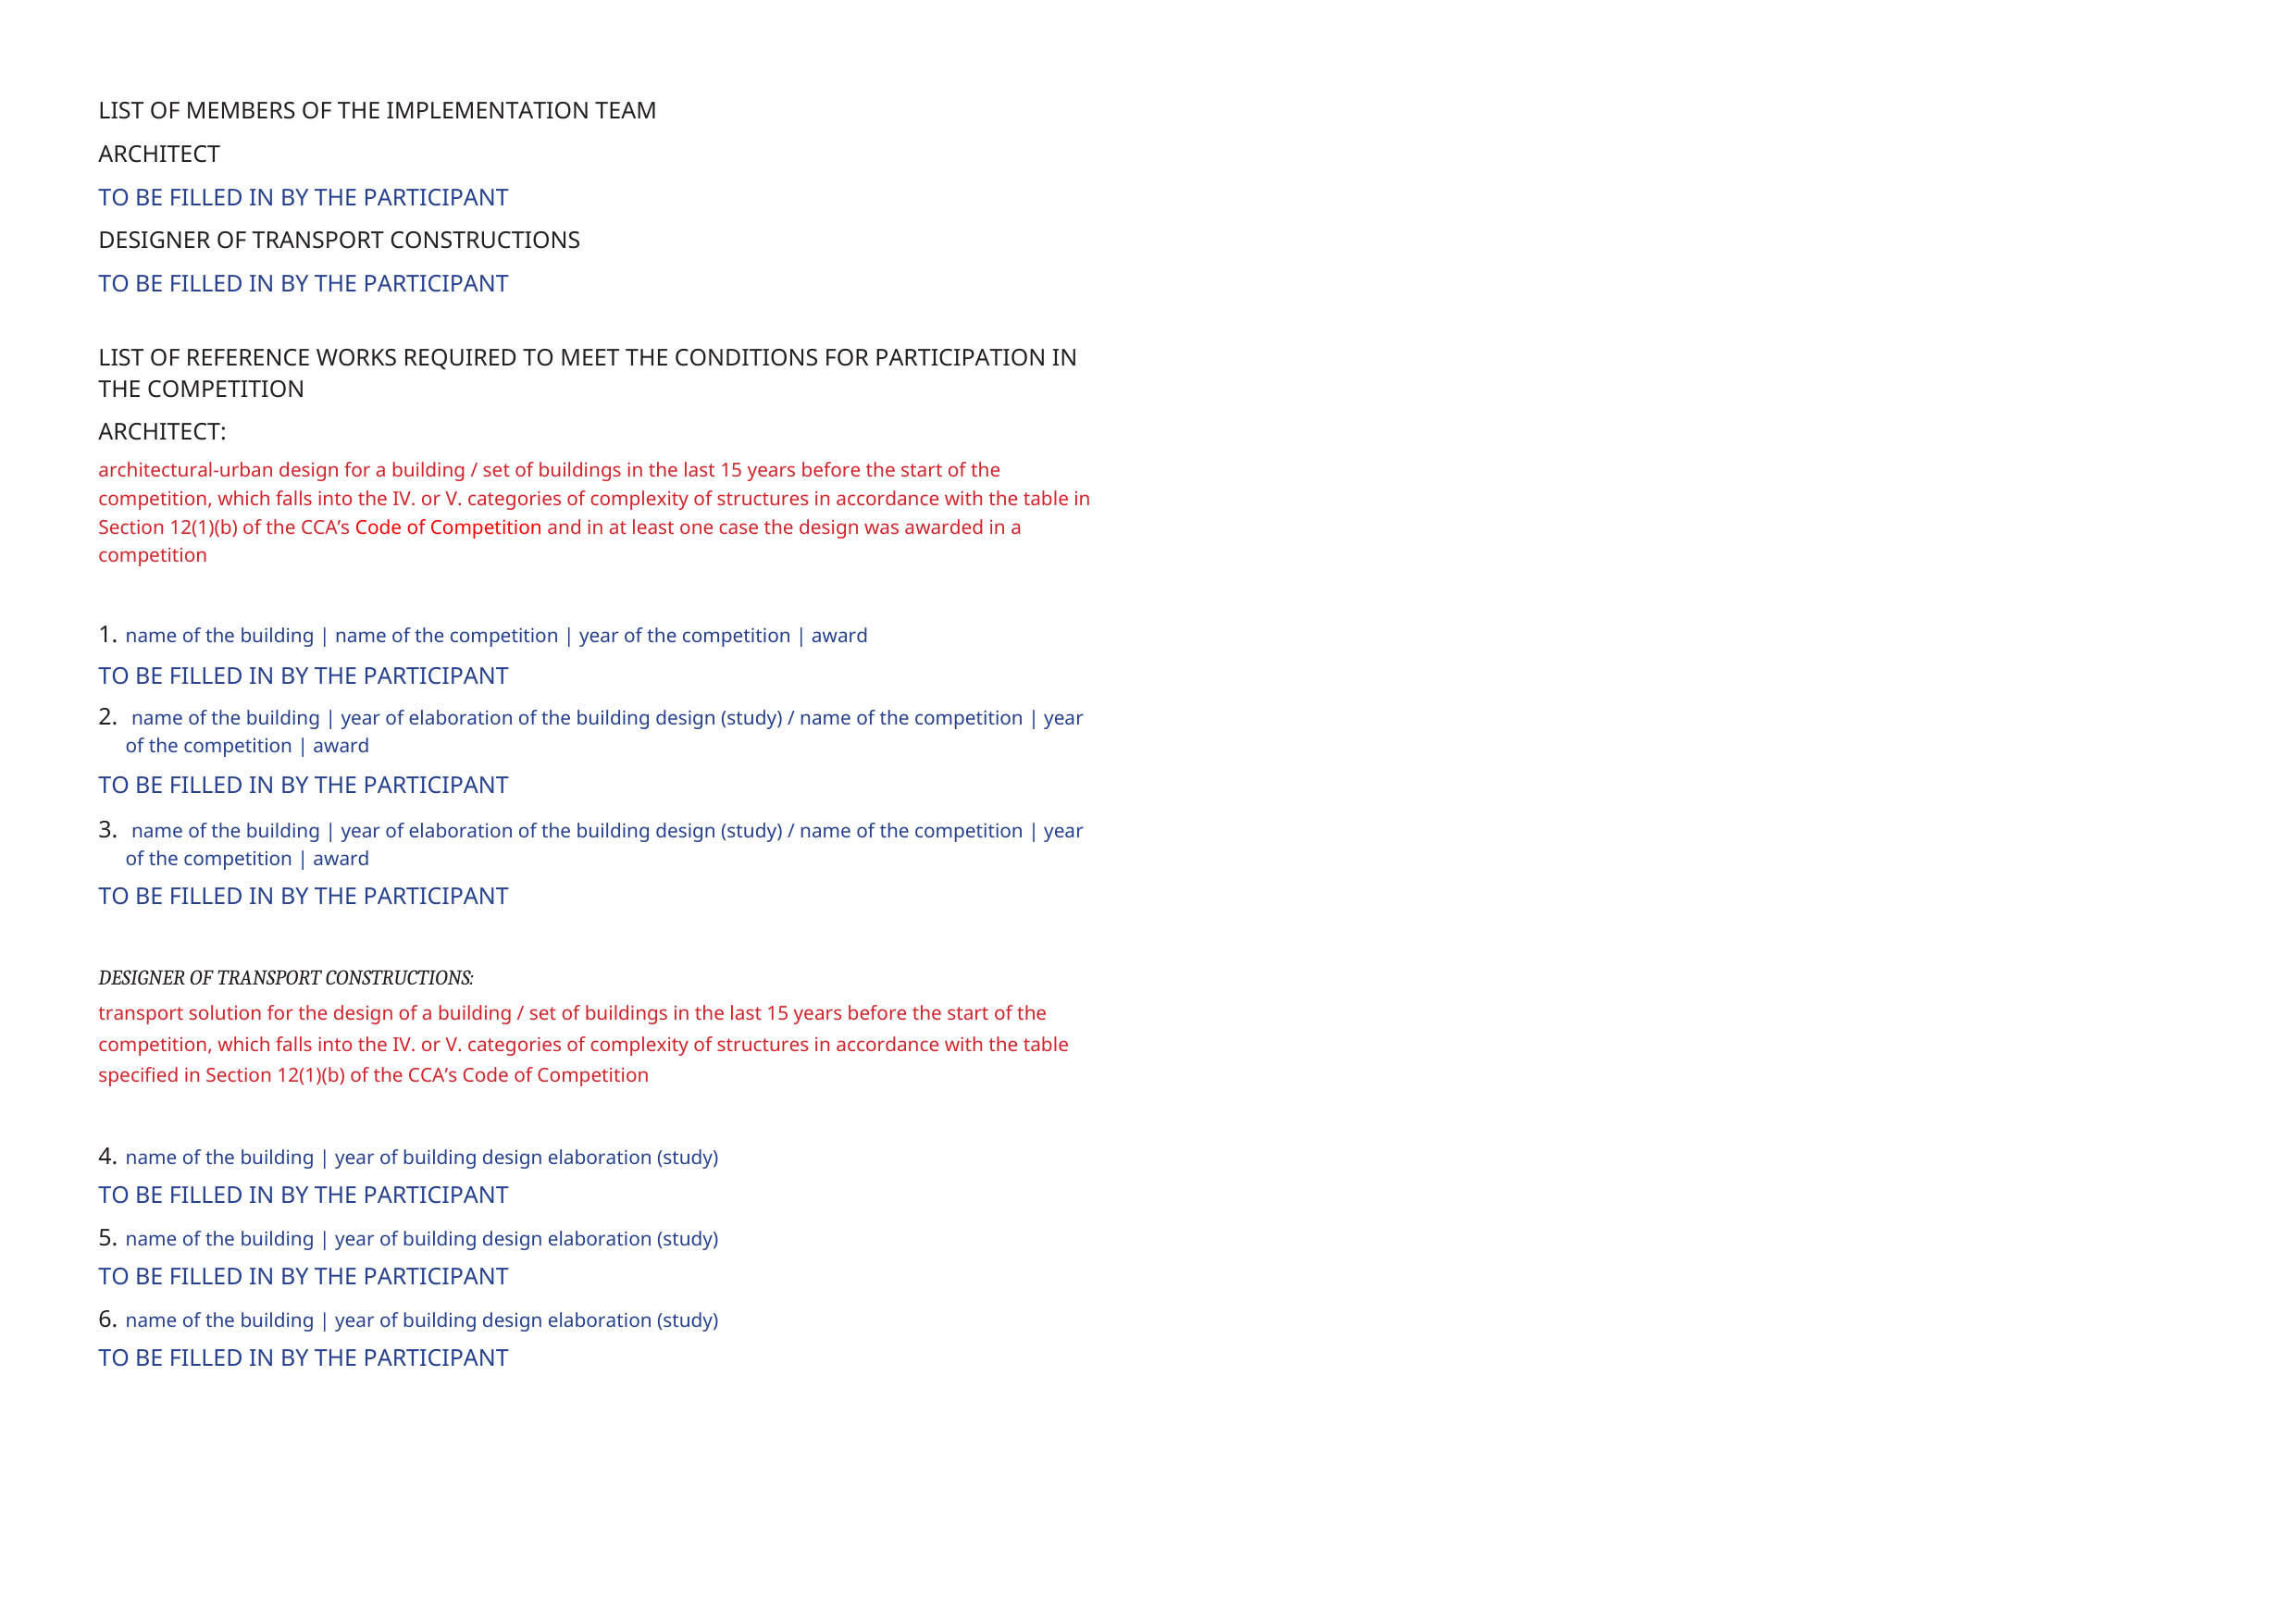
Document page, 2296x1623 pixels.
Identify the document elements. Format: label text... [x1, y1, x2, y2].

text TO BE FILLED IN BY THE PARTICIPANT [98, 266, 1093, 298]
list name of the building | year of building design elaboration (study) [98, 1302, 1093, 1333]
text TO BE FILLED IN BY THE PARTICIPANT [98, 769, 1049, 800]
list name of the building | year of building design elaboration (study) [98, 1140, 1093, 1171]
text TO BE FILLED IN BY THE PARTICIPANT [98, 880, 1093, 911]
text ARCHITECT: [98, 415, 1093, 447]
subtitle DESIGNER OF TRANSPORT CONSTRUCTIONS: [98, 965, 1093, 990]
list name of the building | year of building design elaboration (study) [98, 1221, 1093, 1253]
text TO BE FILLED IN BY THE PARTICIPANT [98, 1179, 1093, 1210]
text TO BE FILLED IN BY THE PARTICIPANT [98, 1341, 1093, 1372]
text ARCHITECT [98, 138, 1093, 169]
list name of the building | name of the competition | year of the competition | award [98, 618, 1093, 650]
text transport solution for the design of a building / set of buildings in the last 15 years before the start of the competition, which falls into the IV. or V. categories of complexity of structures in accordance with the table specified in Section 12(1)(b) of the CCA’s Code of Competition [98, 1000, 1093, 1088]
text DESIGNER OF TRANSPORT CONSTRUCTIONS [98, 224, 1093, 255]
list name of the building | year of elaboration of the building design (study) / name of the competition | year of the competition | award [98, 813, 1093, 871]
text TO BE FILLED IN BY THE PARTICIPANT [98, 1260, 1093, 1292]
text LIST OF MEMBERS OF THE IMPLEMENTATION TEAM [98, 94, 1093, 126]
text architectural-urban design for a building / set of buildings in the last 15 years before the start of the competition, which falls into the IV. or V. categories of complexity of structures in accordance with the table in Section 12(1)(b) of the CCA’s Code of Competition and in at least one case the design was awarded in a competition [98, 456, 1093, 568]
list name of the building | year of elaboration of the building design (study) / name of the competition | year of the competition | award [98, 700, 1093, 758]
text LIST OF REFERENCE WORKS REQUIRED TO MEET THE CONDITIONS FOR PARTICIPATION IN THE COMPETITION [98, 341, 1093, 404]
text TO BE FILLED IN BY THE PARTICIPANT [98, 659, 1093, 690]
text TO BE FILLED IN BY THE PARTICIPANT [98, 180, 1093, 212]
